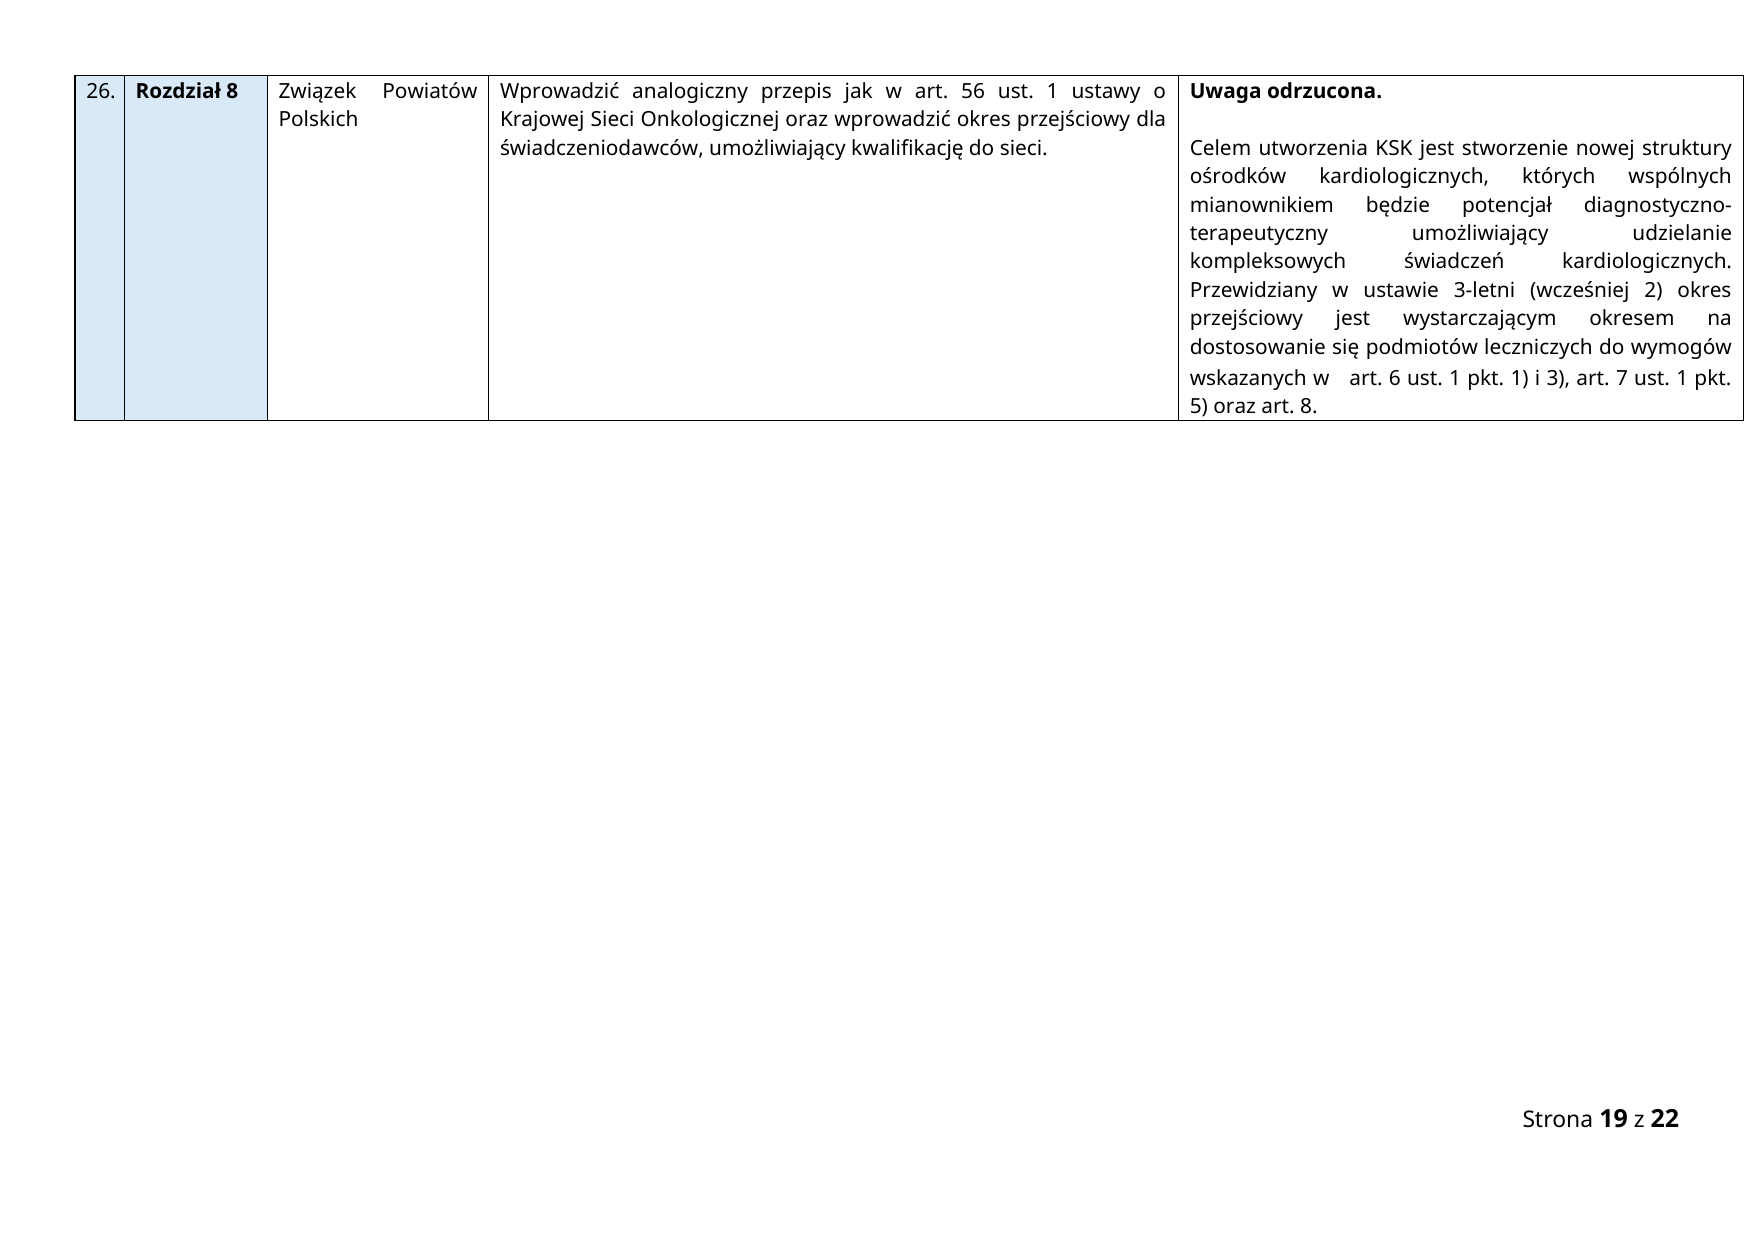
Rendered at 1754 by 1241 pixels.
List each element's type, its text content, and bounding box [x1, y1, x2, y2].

table_cell Uwaga odrzucona. Celem utworzenia KSK jest stworzenie nowej struktury ośrodków kardiologicznych, których wspólnych mianownikiem będzie potencjał diagnostyczno-terapeutyczny umożliwiający udzielanie kompleksowych świadczeń kardiologicznych. Przewidziany w ustawie 3-letni (wcześniej 2) okres przejściowy jest wystarczającym okresem na dostosowanie się podmiotów leczniczych do wymogów wskazanych w art. 6 ust. 1 pkt. 1) i 3), art. 7 ust. 1 pkt. 5) oraz art. 8. [1179, 76, 1743, 420]
table_cell Wprowadzić analogiczny przepis jak w art. 56 ust. 1 ustawy o Krajowej Sieci Onkologicznej oraz wprowadzić okres przejściowy dla świadczeniodawców, umożliwiający kwalifikację do sieci. [489, 76, 1178, 420]
table_cell Związek Powiatów Polskich [268, 76, 488, 420]
table_cell Rozdział 8 [125, 76, 267, 420]
table_cell [76, 76, 124, 420]
